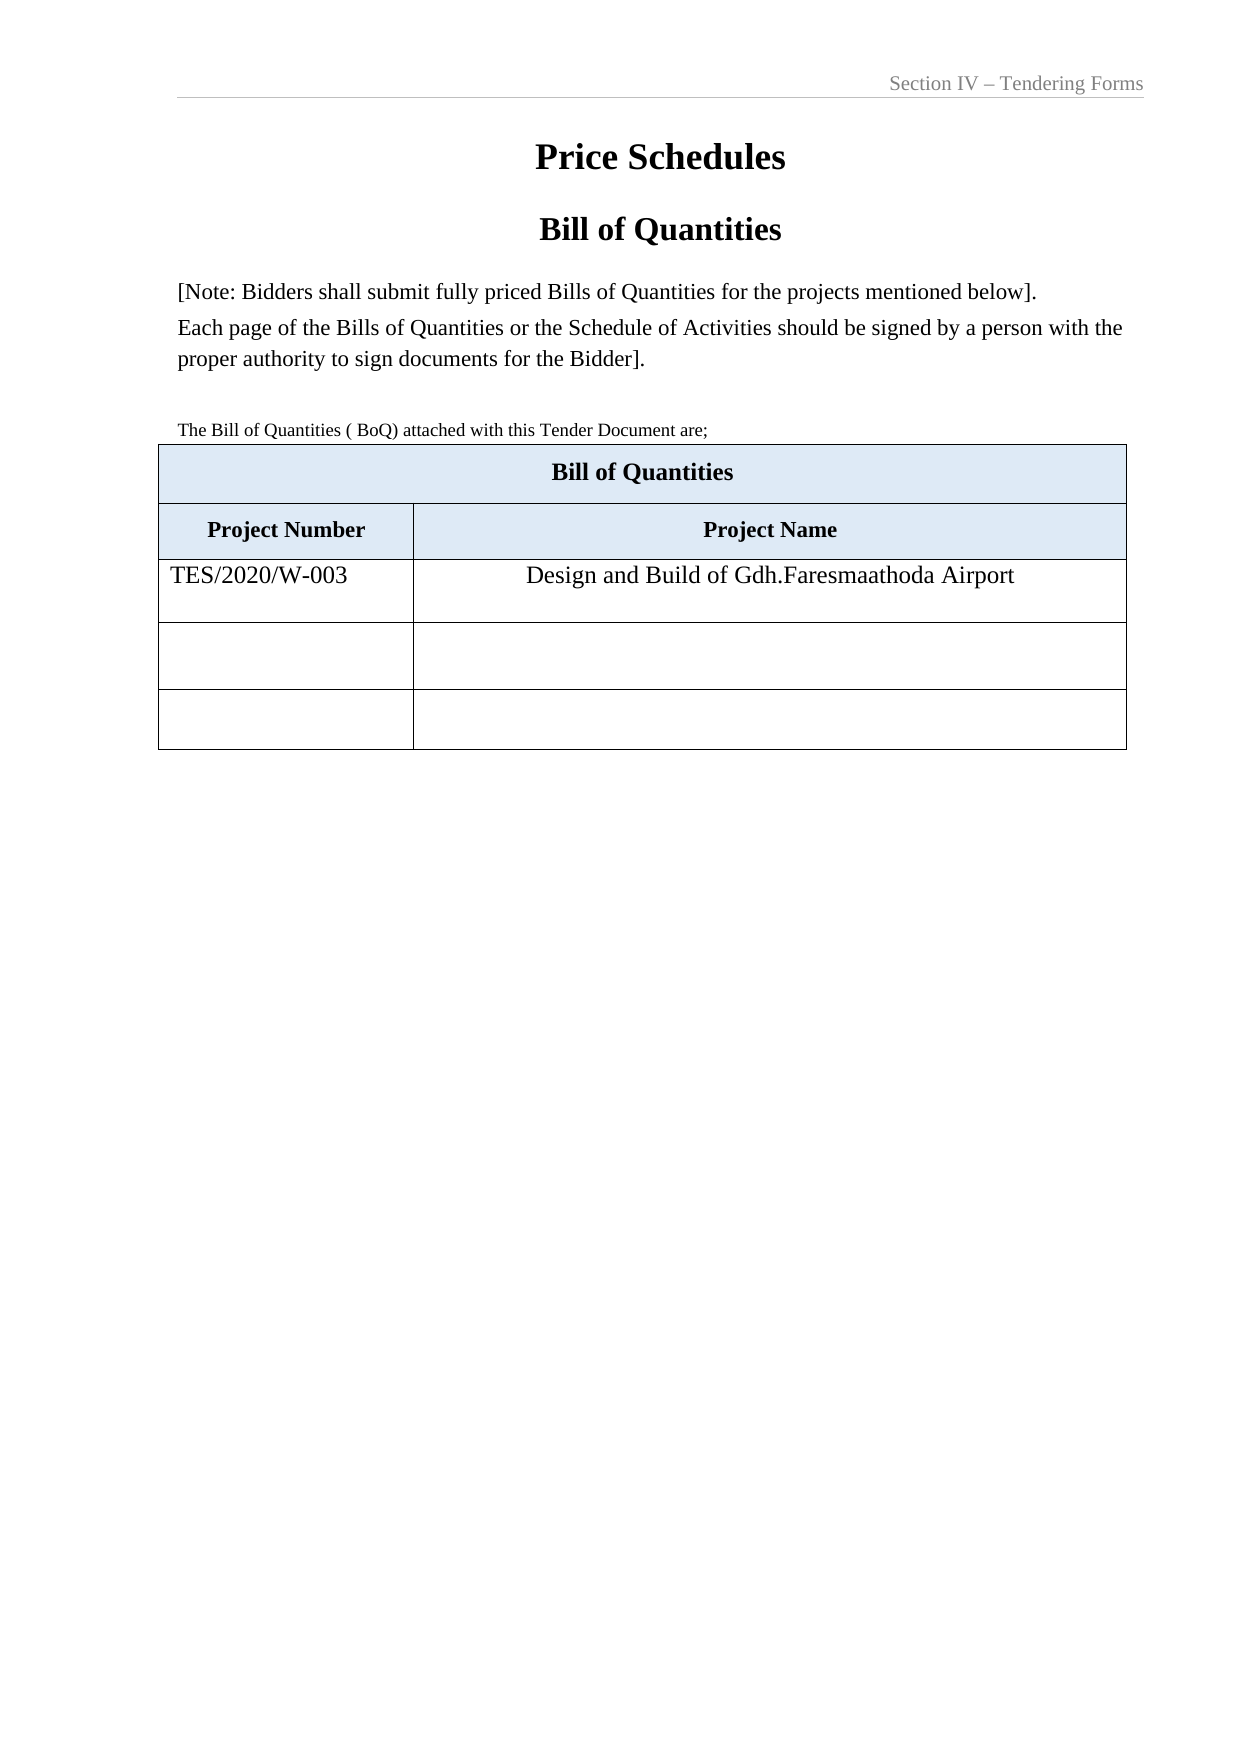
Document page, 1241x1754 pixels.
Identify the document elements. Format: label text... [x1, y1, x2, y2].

text Each page of the Bills of Quantities or the Schedule of Activities should be signed by a person with the proper authority to sign documents for the Bidder]. [177, 314, 1144, 371]
text The Bill of Quantities ( BoQ) attached with this Tender Document are; [177, 419, 1144, 440]
text Price Schedules [177, 134, 1144, 177]
table_cell [159, 690, 413, 749]
table_cell Project Number [159, 504, 413, 559]
table_cell [414, 623, 1126, 689]
text [Note: Bidders shall submit fully priced Bills of Quantities for the projects mentioned below]. [177, 278, 1144, 304]
table_header Bill of Quantities [159, 445, 1126, 503]
table_cell Design and Build of Gdh.Faresmaathoda Airport [414, 560, 1126, 622]
table_cell TES/2020/W-003 [159, 560, 413, 622]
table_cell [414, 690, 1126, 749]
text Bill of Quantities [177, 209, 1144, 247]
table_cell Project Name [414, 504, 1126, 559]
table_cell [159, 623, 413, 689]
